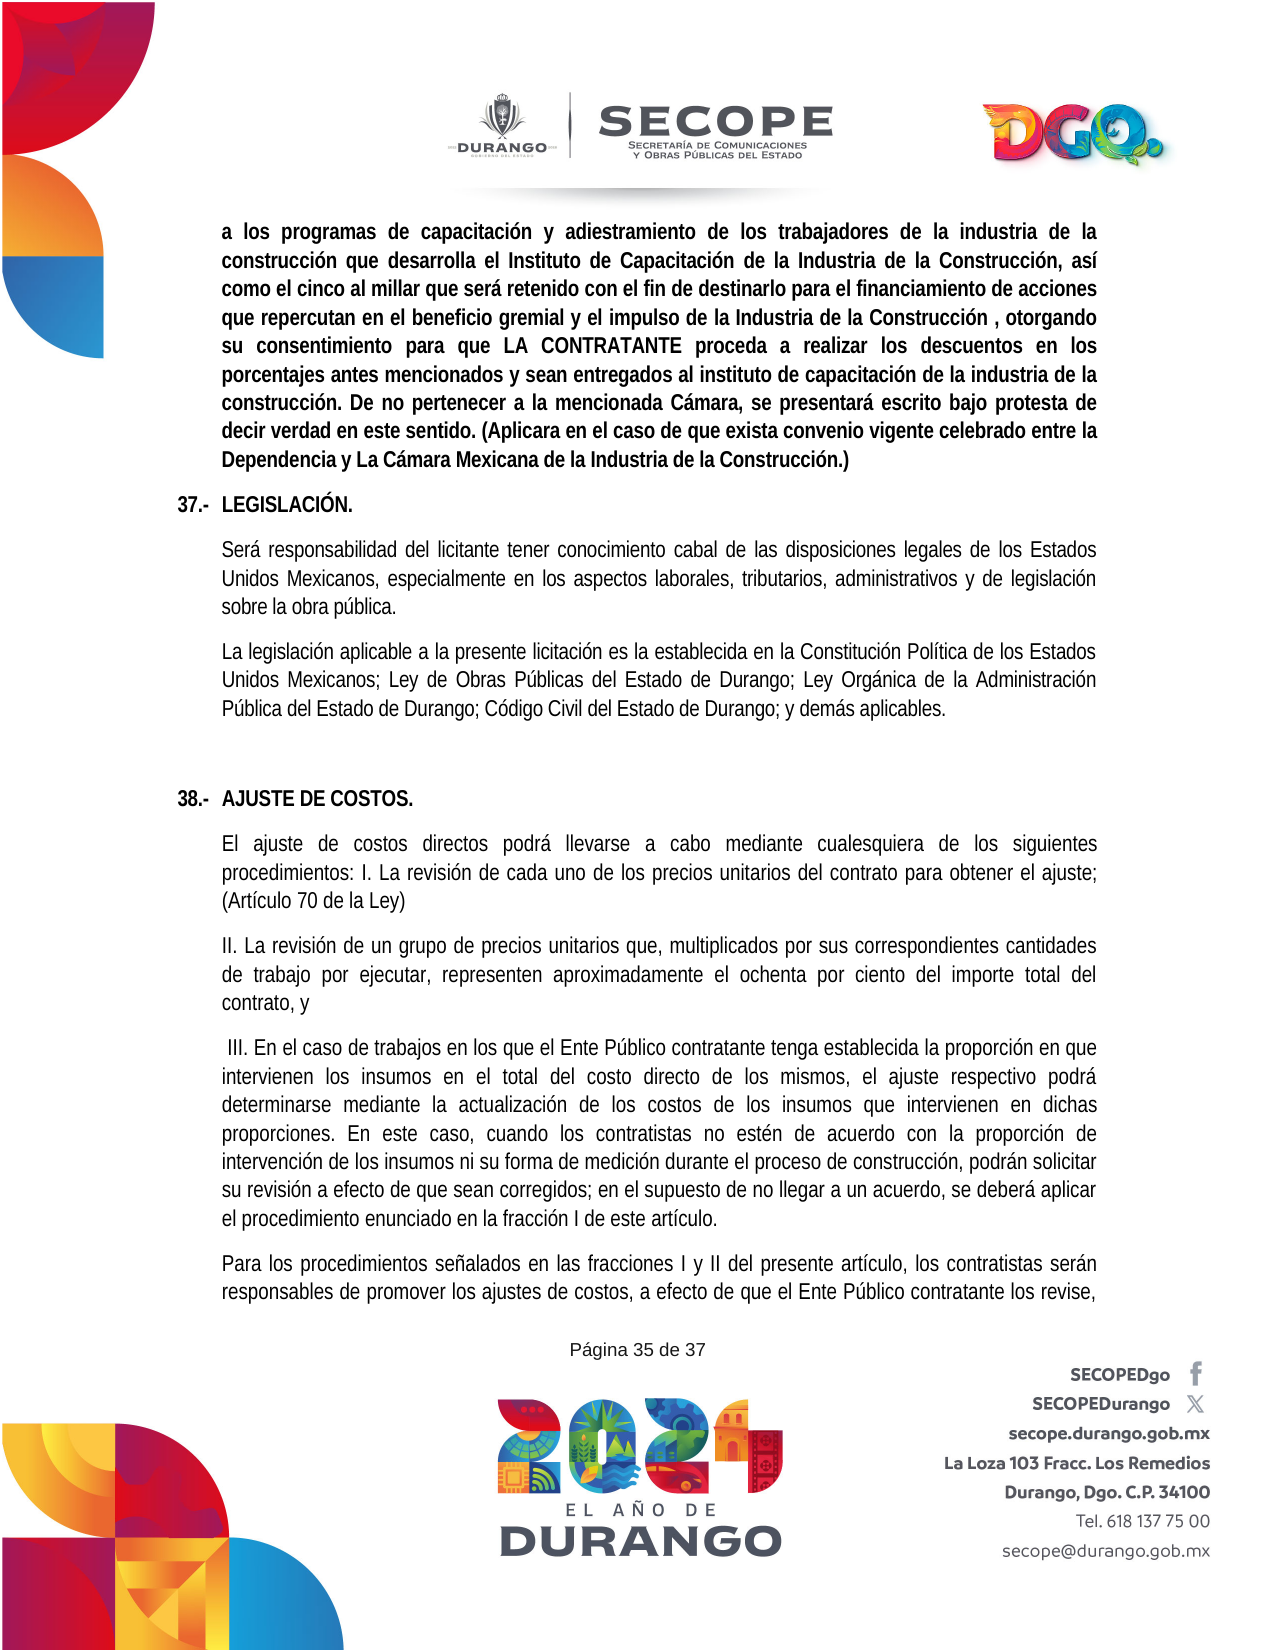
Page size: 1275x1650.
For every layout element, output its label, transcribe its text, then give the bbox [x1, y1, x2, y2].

text 37.- LEGISLACIÓN. [177, 491, 1098, 517]
text Será responsabilidad del licitante tener conocimiento cabal de las disposiciones legales de los Estados Unidos Mexicanos, especialmente en los aspectos laborales, tributarios, administrativos y de legislación sobre la obra pública. [221, 536, 1098, 619]
text La legislación aplicable a la presente licitación es la establecida en de los Estados Unidos Mexicanos; Ley de Obras Públicas del Estado de Durango; Ley Orgánica de del Estado de Durango; Código Civil del Estado de Durango; y demás aplicables. [222, 638, 1098, 721]
text El ajuste de costos directos podrá llevarse a cabo mediante cualesquiera de los siguientes procedimientos: I. La revisión de cada uno de los precios unitarios del contrato para obtener el ajuste; (Artículo 70 de la Ley) [222, 830, 1098, 913]
text III. En el caso de trabajos en los que el Ente Público contratante tenga establecida la proporción en que intervienen los insumos en el total del costo directo de los mismos, el ajuste respectivo podrá determinarse mediante la actualización de los costos de los insumos que intervienen en dichas proporciones. En este caso, cuando los contratistas no estén de acuerdo con la proporción de intervención de los insumos ni su forma de medición durante el proceso de construcción, podrán solicitar su revisión a efecto de que sean corregidos; en el supuesto de no llegar a un acuerdo, se deberá aplicar el procedimiento enunciado en la fracción I de este artículo. [222, 1034, 1098, 1231]
text 38.- AJUSTE DE COSTOS. [177, 785, 1098, 811]
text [221, 218, 1098, 472]
picture [2, 1, 1275, 1650]
text II. La revisión de un grupo de precios unitarios que, multiplicados por sus correspondientes cantidades de trabajo por ejecutar, representen aproximadamente el ochenta por ciento del importe total del contrato, y [222, 932, 1098, 1015]
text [222, 1250, 1098, 1305]
